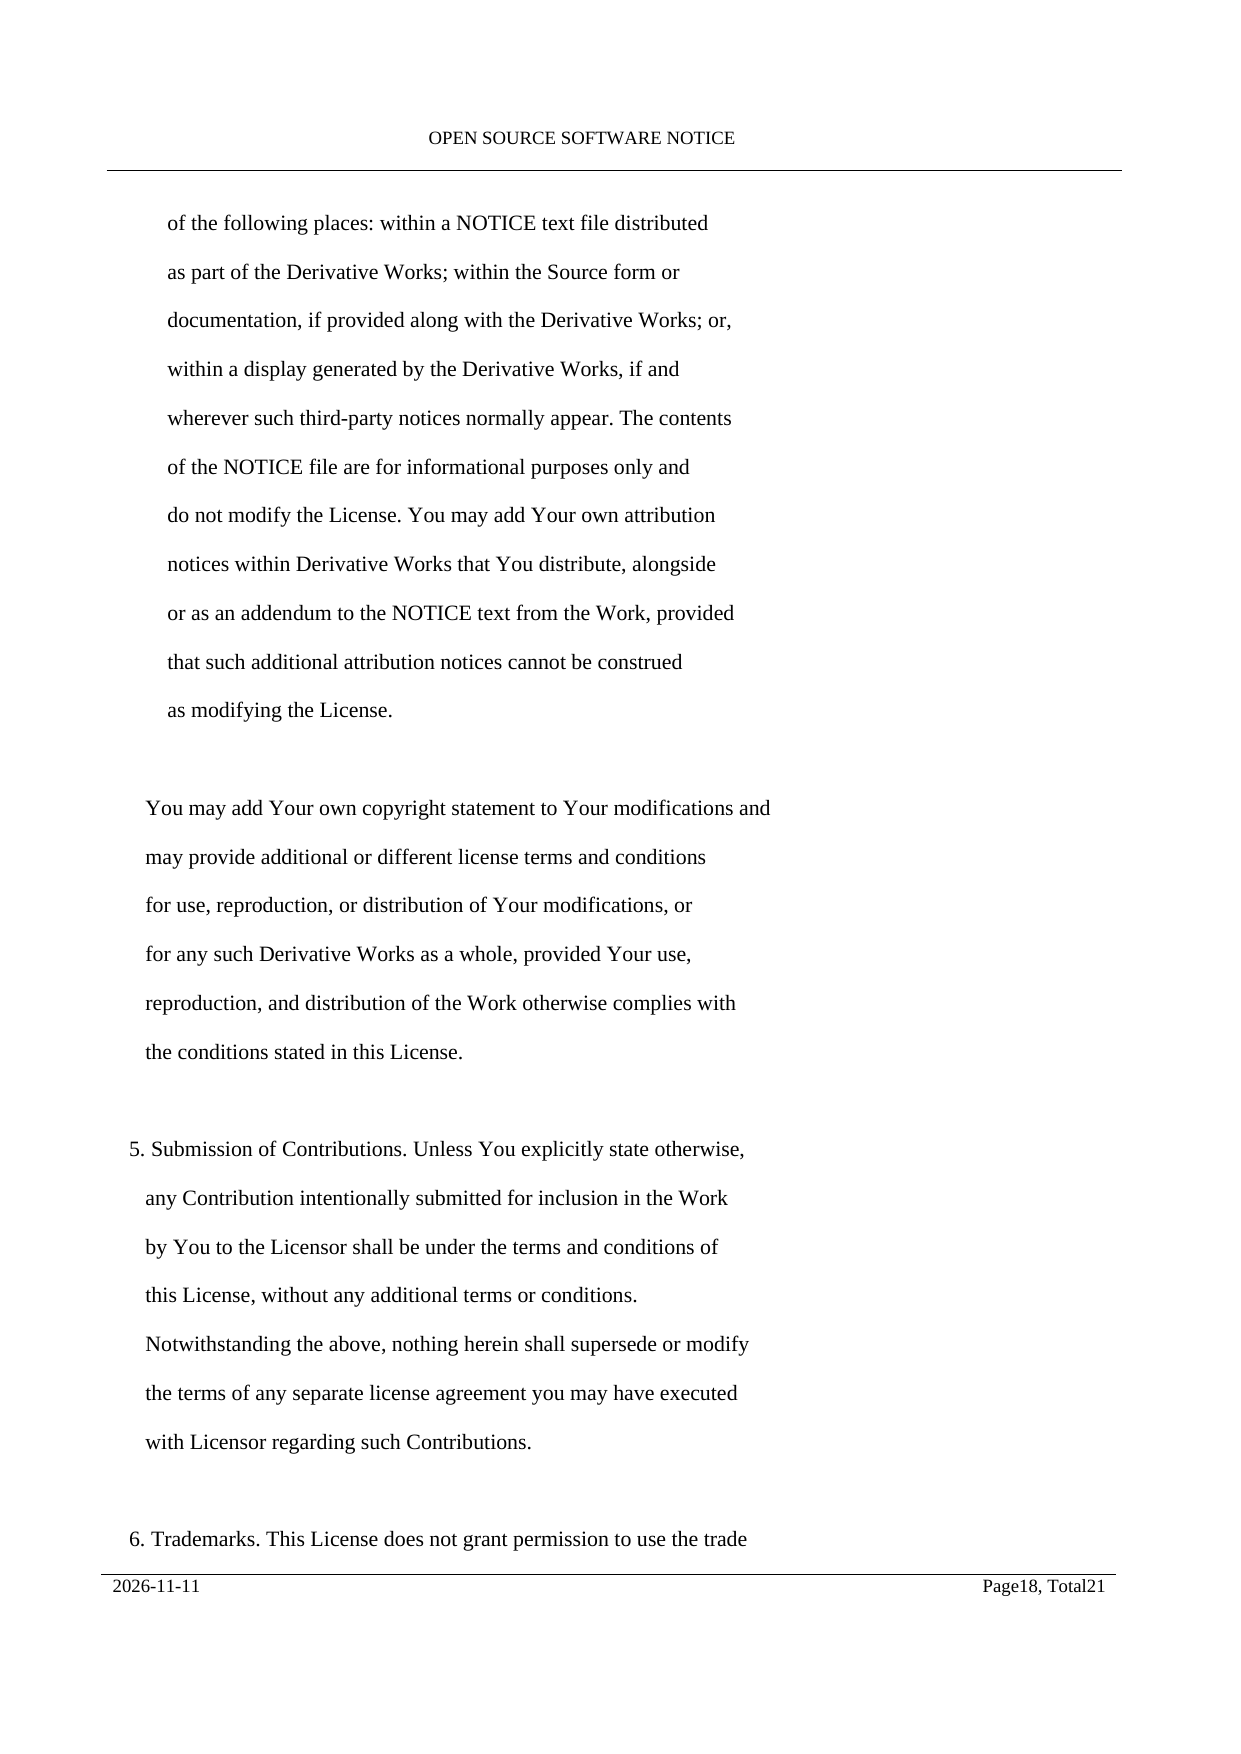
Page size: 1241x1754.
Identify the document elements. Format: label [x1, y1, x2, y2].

text [112, 206, 1128, 1555]
